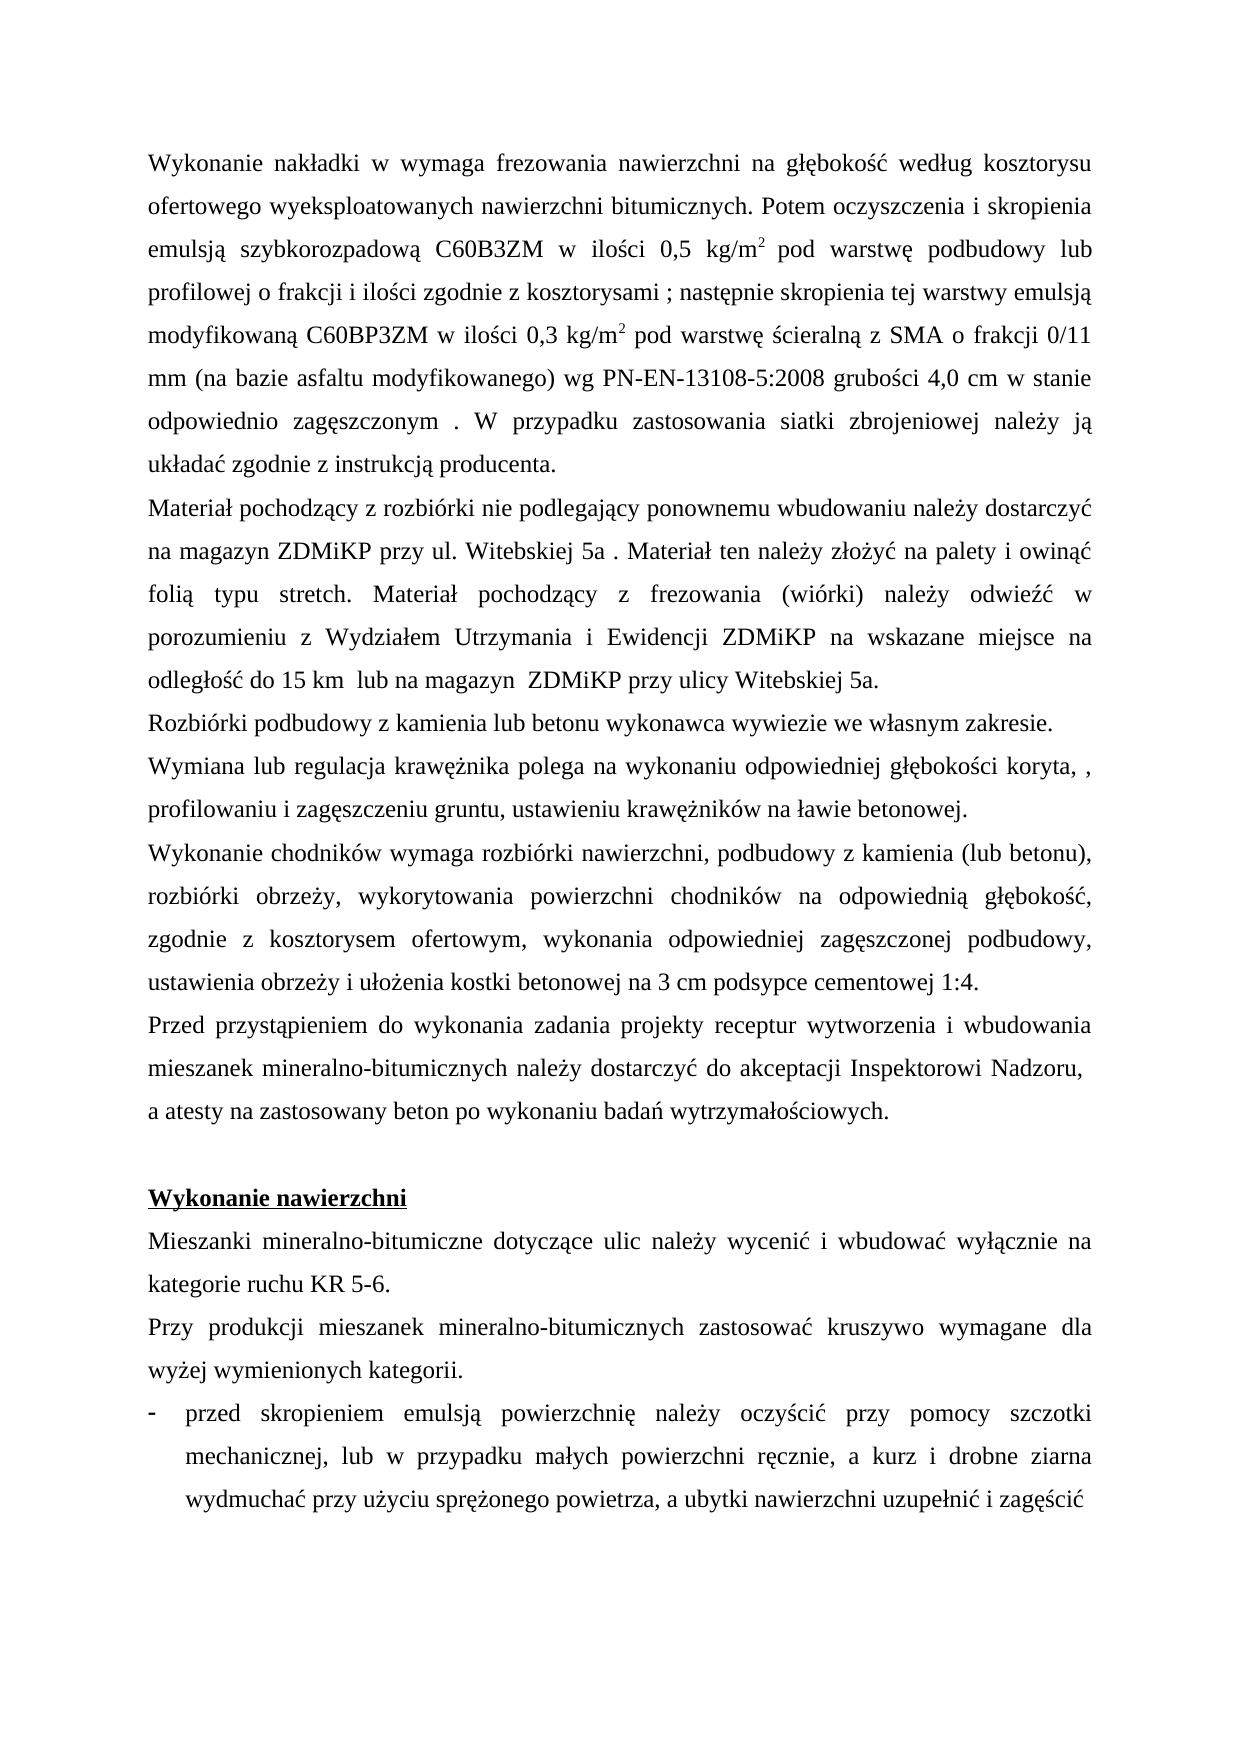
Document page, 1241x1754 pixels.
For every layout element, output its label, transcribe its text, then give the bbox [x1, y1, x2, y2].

text Wymiana lub regulacja krawężnika polega na wykonaniu odpowiedniej głębokości koryta, , profilowaniu i zagęszczeniu gruntu, ustawieniu krawężników na ławie betonowej. [148, 751, 1093, 823]
text Materiał pochodzący z rozbiórki nie podlegający ponownemu wbudowaniu należy dostarczyć na magazyn ZDMiKP przy ul. Witebskiej 5a . Materiał ten należy złożyć na palety i owinąć folią typu stretch. Materiał pochodzący z frezowania (wiórki) należy odwieźć w porozumieniu z Wydziałem Utrzymania i Ewidencji ZDMiKP na wskazane miejsce na odległość do 15 km lub na magazyn ZDMiKP przy ulicy Witebskiej 5a. [148, 493, 1093, 694]
text Rozbiórki podbudowy z kamienia lub betonu wykonawca wywiezie we własnym zakresie. [148, 708, 1093, 737]
text Wykonanie nawierzchni [148, 1183, 1093, 1211]
text Wykonanie chodników wymaga rozbiórki nawierzchni, podbudowy z kamienia (lub betonu), rozbiórki obrzeży, wykorytowania powierzchni chodników na odpowiednią głębokość, zgodnie z kosztorysem ofertowym, wykonania odpowiedniej zagęszczonej podbudowy, ustawienia obrzeży i ułożenia kostki betonowej na 3 cm podsypce cementowej 1:4. [148, 838, 1093, 996]
text Przy produkcji mieszanek mineralno-bitumicznych zastosować kruszywo wymagane dla wyżej wymienionych kategorii. [148, 1312, 1093, 1384]
text Mieszanki mineralno-bitumiczne dotyczące ulic należy wycenić i wbudować wyłącznie na kategorie ruchu KR 5-6. [148, 1226, 1093, 1298]
list przed skropieniem emulsją powierzchnię należy oczyścić przy pomocy szczotki mechanicznej, lub w przypadku małych powierzchni ręcznie, a kurz i drobne ziarna wydmuchać przy użyciu sprężonego powietrza, a ubytki nawierzchni uzupełnić i zagęścić [148, 1398, 1093, 1513]
text Wykonanie nakładki w wymaga frezowania nawierzchni na głębokość według kosztorysu ofertowego wyeksploatowanych nawierzchni bitumicznych. Potem oczyszczenia i skropienia emulsją szybkorozpadową C60B3ZM w ilości 0,5 kg/m2 pod warstwę podbudowy lub profilowej o frakcji i ilości zgodnie z kosztorysami ; następnie skropienia tej warstwy emulsją modyfikowaną C60BP3ZM w ilości 0,3 kg/m2 pod warstwę ścieralną z SMA o frakcji 0/11 mm (na bazie asfaltu modyfikowanego) wg PN-EN-13108-5:2008 grubości 4,0 cm w stanie odpowiednio zagęszczonym . W przypadku zastosowania siatki zbrojeniowej należy ją układać zgodnie z instrukcją producenta. [148, 148, 1093, 478]
text Przed przystąpieniem do wykonania zadania projekty receptur wytworzenia i wbudowania mieszanek mineralno-bitumicznych należy dostarczyć do akceptacji Inspektorowi Nadzoru, a atesty na zastosowany beton po wykonaniu badań wytrzymałościowych. [148, 1010, 1093, 1125]
